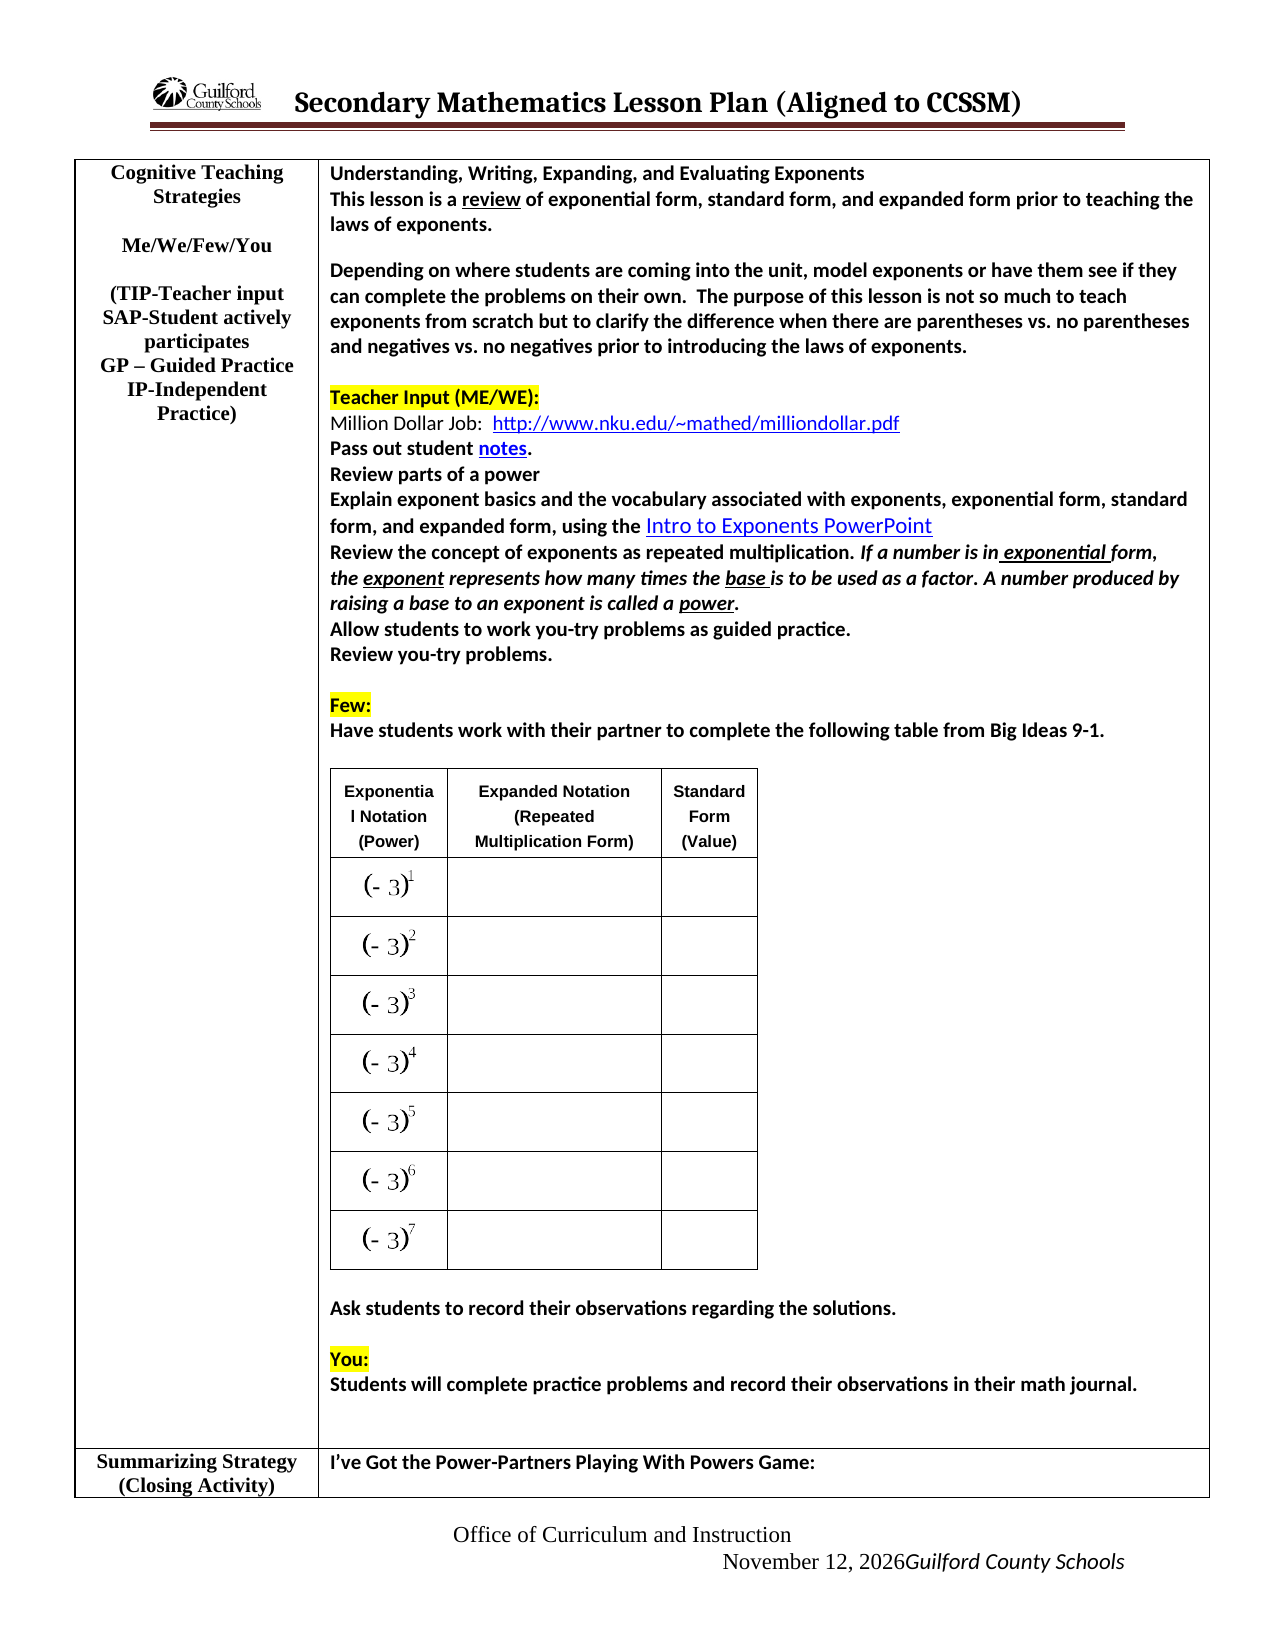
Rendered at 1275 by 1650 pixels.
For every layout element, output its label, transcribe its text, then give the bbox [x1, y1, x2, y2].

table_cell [319, 1449, 1209, 1497]
table_cell Cognitive Teaching Strategies Me/We/Few/You (TIP-Teacher input SAP-Student actively participates GP – Guided Practice IP-Independent Practice) [76, 160, 318, 1448]
picture [150, 75, 263, 113]
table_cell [76, 1449, 318, 1497]
table_cell Understanding, Writing, Expanding, and Evaluating Exponents This lesson is a review of exponential form, standard form, and expanded form prior to teaching the laws of exponents. Depending on where students are coming into the unit, model exponents or have them see if they can complete the problems on their own. The purpose of this lesson is not so much to teach exponents from scratch but to clarify the difference when there are parentheses vs. no parentheses and negatives vs. no negatives prior to introducing the laws of exponents. Teacher Input (ME/WE): Million Dollar Job: http://www.nku.edu/~mathed/milliondollar.pdf Pass out student notes. Review parts of a power Explain exponent basics and the vocabulary associated with exponents, exponential form, standard form, and expanded form, using the Intro to Exponents PowerPoint Review the concept of exponents as repeated multiplication. If a number is in exponential form, the exponent represents how many times the base is to be used as a factor. A number produced by raising a base to an exponent is called a power. Allow students to work you-try problems as guided practice. Review you-try problems. Few: Have students work with their partner to complete the following table from Big Ideas 9-1. Ask students to record their observations regarding the solutions. You: Students will complete practice problems and record their observations in their math journal. [319, 160, 1209, 1448]
